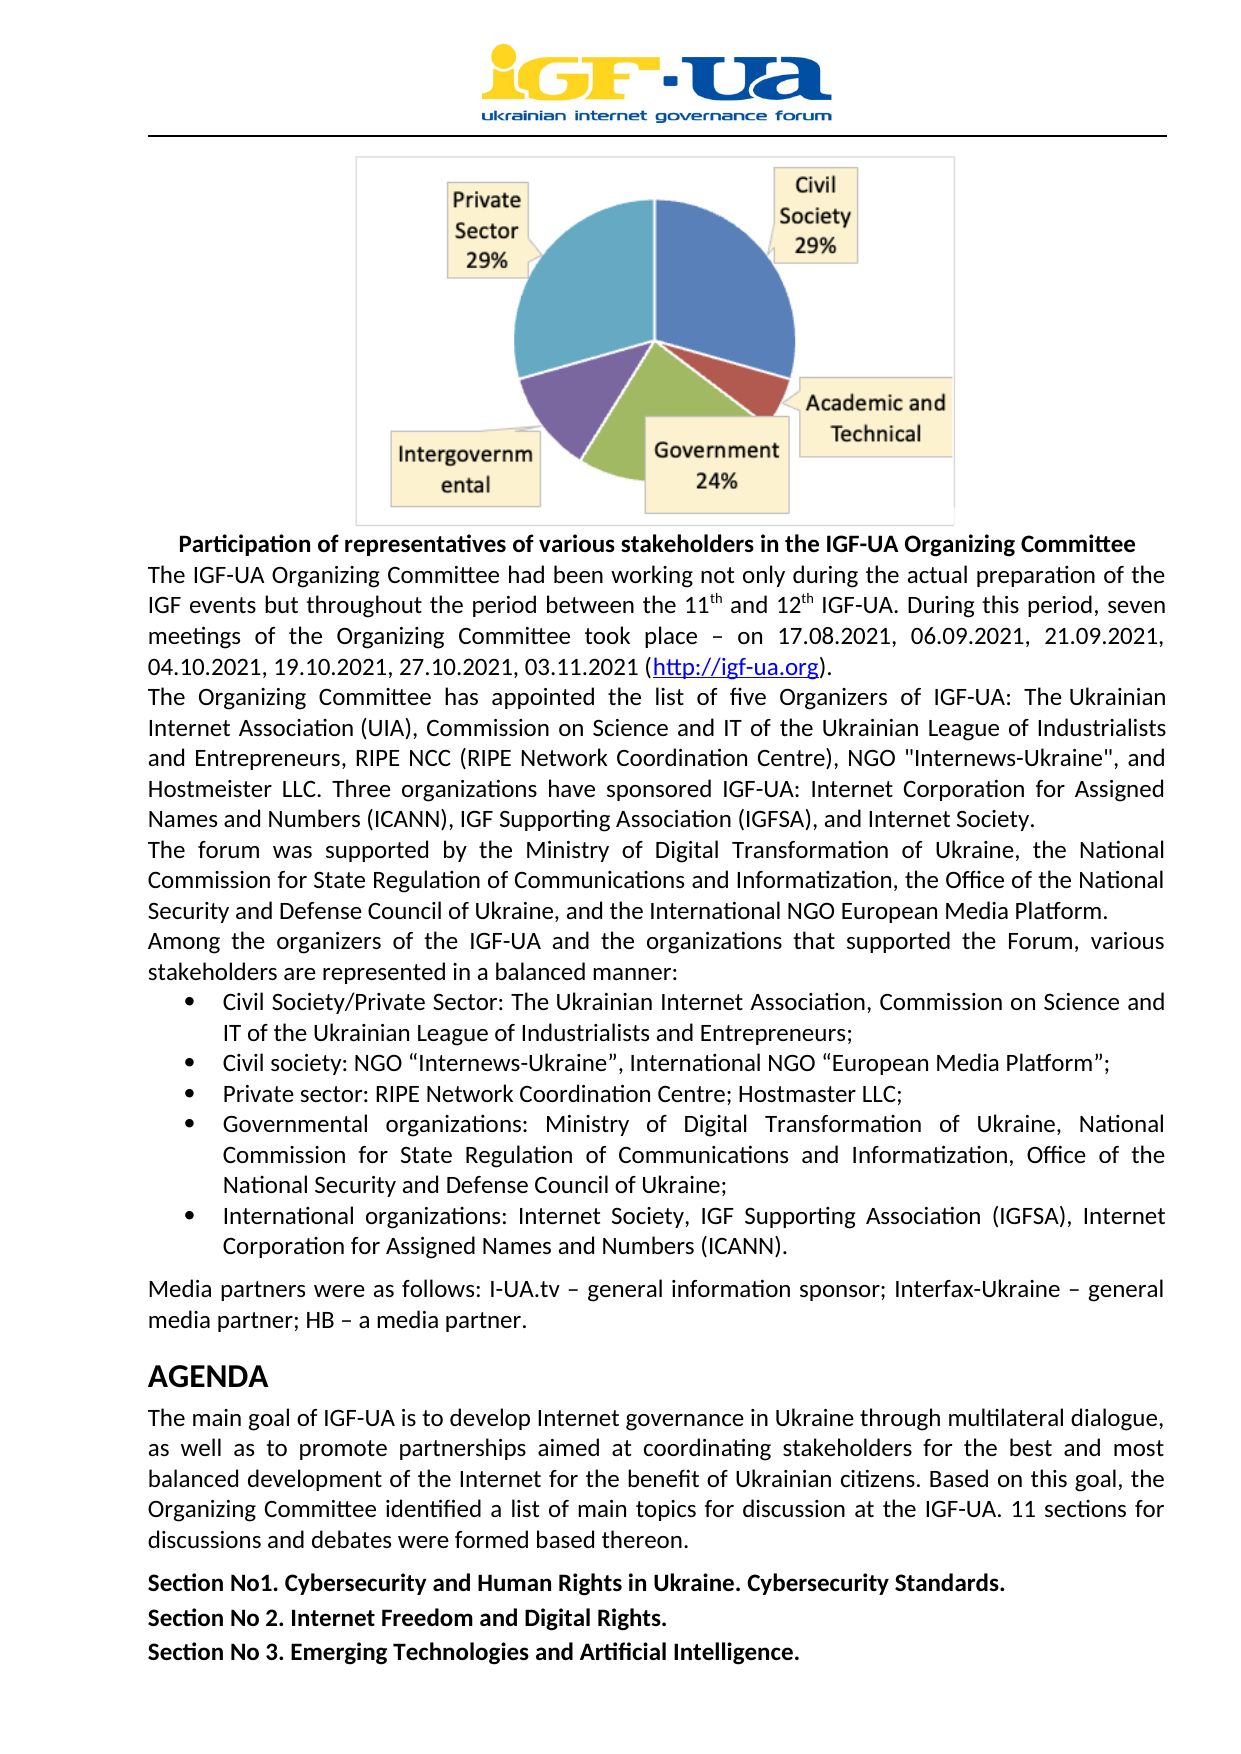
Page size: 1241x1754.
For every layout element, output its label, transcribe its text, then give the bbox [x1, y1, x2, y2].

picture [477, 44, 838, 126]
picture [353, 151, 962, 529]
text Section No1. Cybersecurity and Human Rights in Ukraine. Cybersecurity Standards. [148, 1567, 1167, 1597]
text The main goal of IGF-UA is to develop Internet governance in Ukraine through multilateral dialogue, as well as to promote partnerships aimed at coordinating stakeholders for the best and most balanced development of the Internet for the benefit of Ukrainian citizens. Based on this goal, the Organizing Committee identified a list of main topics for discussion at the IGF-UA. 11 sections for discussions and debates were formed based thereon. [148, 1402, 1167, 1554]
list International organizations: Internet Society, IGF Supporting Association (IGFSA), Internet Corporation for Assigned Names and Numbers (ICANN). [185, 1200, 1167, 1261]
list Private sector: RIPE Network Coordination Centre; Hostmaster LLC; [185, 1078, 1167, 1108]
text The Organizing Committee has appointed the list of five Organizers of IGF-UA: The Ukrainian Internet Association (UIA), Commission on Science and IT of the Ukrainian League of Industrialists and Entrepreneurs, RIPE NCC (RIPE Network Coordination Centre), NGO "Internews-Ukraine", and Hostmeister LLC. Three organizations have sponsored IGF-UA: Internet Corporation for Assigned Names and Numbers (ICANN), IGF Supporting Association (IGFSA), and Internet Society. [148, 681, 1167, 834]
list Governmental organizations: Ministry of Digital Transformation of Ukraine, National Commission for State Regulation of Communications and Informatization, Office of the National Security and Defense Council of Ukraine; [185, 1108, 1167, 1200]
list Civil Society/Private Sector: The Ukrainian Internet Association, Commission on Science and IT of the Ukrainian League of Industrialists and Entrepreneurs; [185, 986, 1167, 1047]
text AGENDA [148, 1355, 1167, 1396]
list Civil society: NGO “Internews-Ukraine”, International NGO “European Media Platform”; [185, 1047, 1167, 1078]
text The IGF-UA Organizing Committee had been working not only during the actual preparation of the IGF events but throughout the period between the 11th and 12th IGF-UA. During this period, seven meetings of the Organizing Committee took place – on 17.08.2021, 06.09.2021, 21.09.2021, 04.10.2021, 19.10.2021, 27.10.2021, 03.11.2021 (http://igf-ua.org). [148, 559, 1167, 681]
text Participation of representatives of various stakeholders in the IGF-UA Organizing Committee [148, 528, 1167, 559]
text Section No 3. Emerging Technologies and Artificial Intelligence. [148, 1636, 1167, 1667]
text Section No 2. Internet Freedom and Digital Rights. [148, 1602, 1167, 1632]
text Media partners were as follows: I-UA.tv – general information sponsor; Interfax-Ukraine – general media partner; НВ – a media partner. [148, 1273, 1167, 1334]
text Among the organizers of the IGF-UA and the organizations that supported the Forum, various stakeholders are represented in a balanced manner: [148, 925, 1167, 986]
text The forum was supported by the Ministry of Digital Transformation of Ukraine, the National Commission for State Regulation of Communications and Informatization, the Office of the National Security and Defense Council of Ukraine, and the International NGO European Media Platform. [148, 834, 1167, 925]
